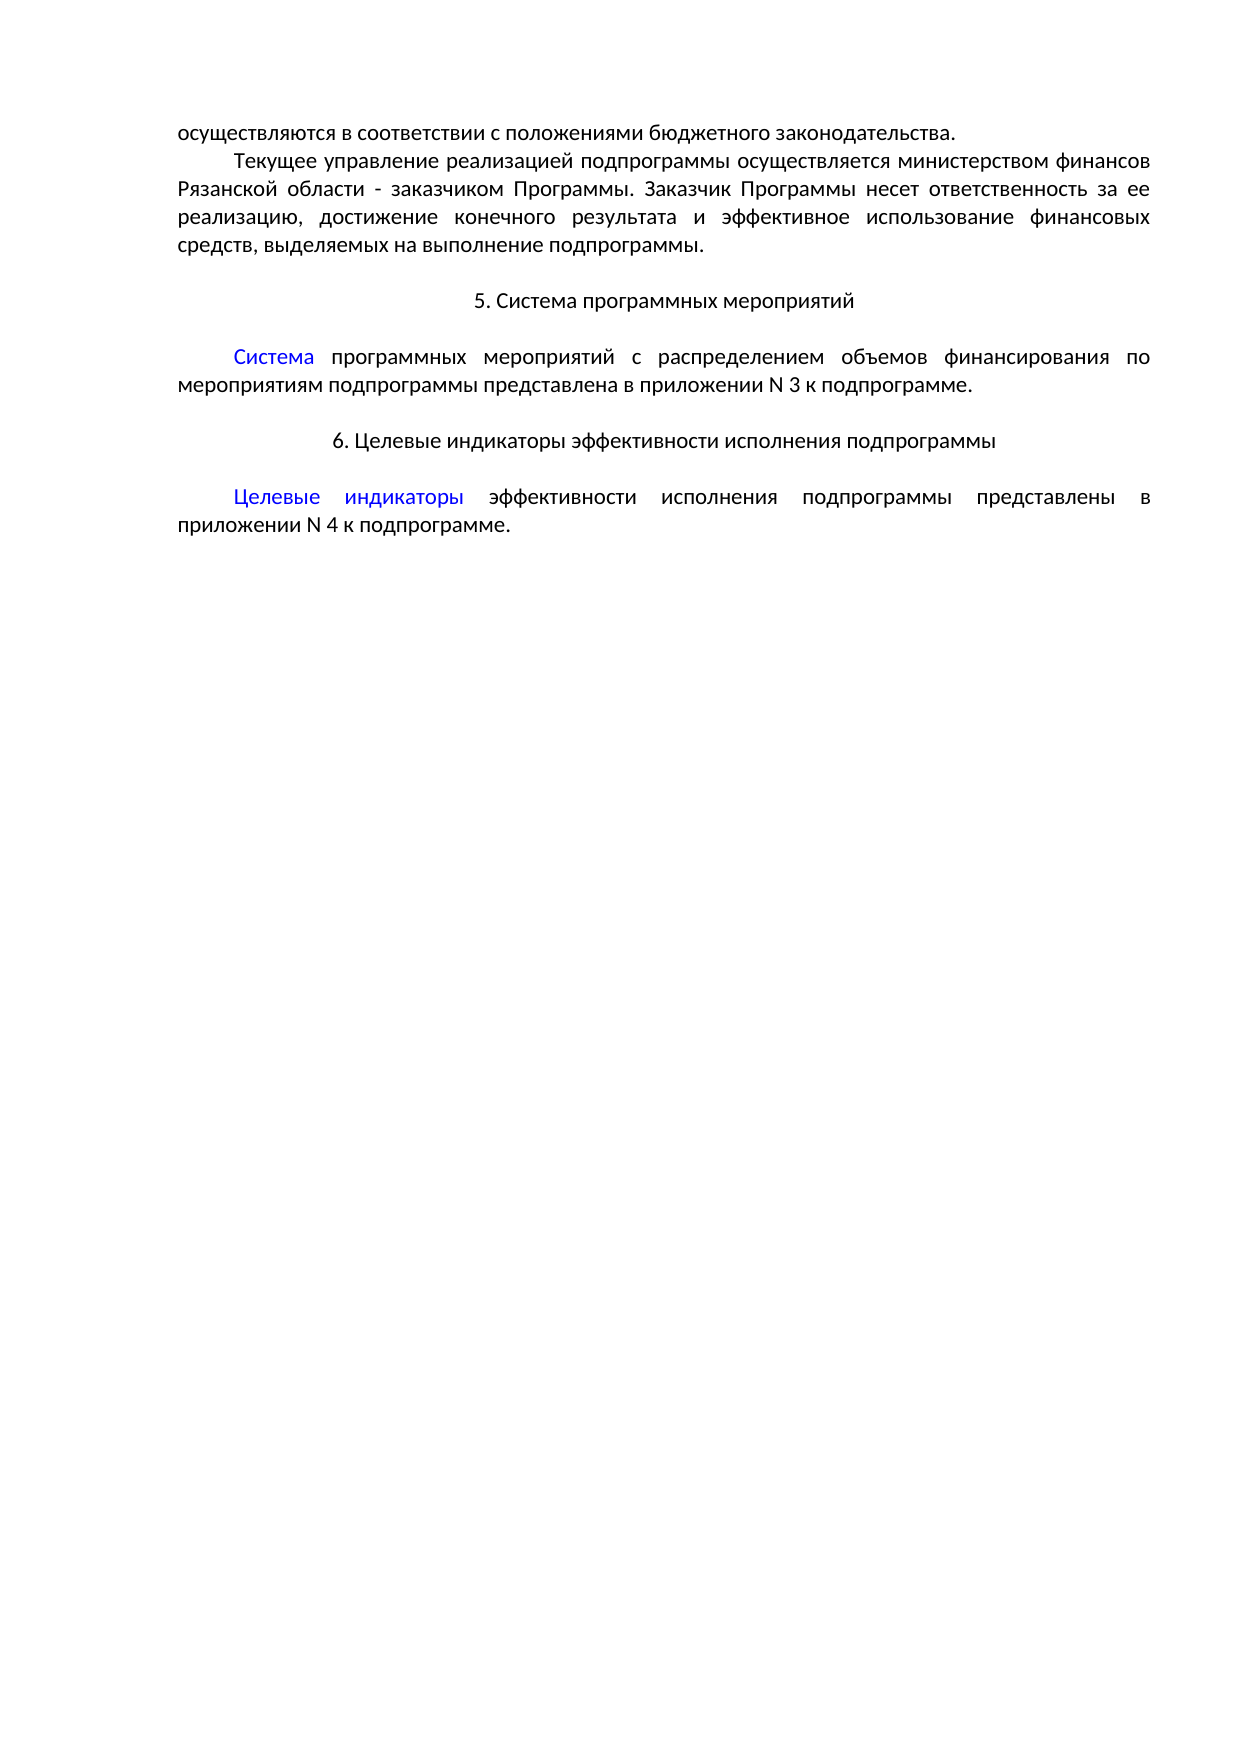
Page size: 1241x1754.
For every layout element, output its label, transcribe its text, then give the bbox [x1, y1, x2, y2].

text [177, 118, 1152, 146]
text Текущее управление реализацией подпрограммы осуществляется министерством финансов Рязанской области - заказчиком Программы. Заказчик Программы несет ответственность за ее реализацию, достижение конечного результата и эффективное использование финансовых средств, выделяемых на выполнение подпрограммы. [177, 146, 1152, 258]
text 5. Система программных мероприятий [177, 286, 1152, 314]
text Целевые индикаторы эффективности исполнения подпрограммы представлены в приложении N 4 к подпрограмме. [177, 482, 1152, 538]
text 6. Целевые индикаторы эффективности исполнения подпрограммы [177, 426, 1152, 454]
text Система программных мероприятий с распределением объемов финансирования по мероприятиям подпрограммы представлена в приложении N 3 к подпрограмме. [177, 342, 1152, 398]
